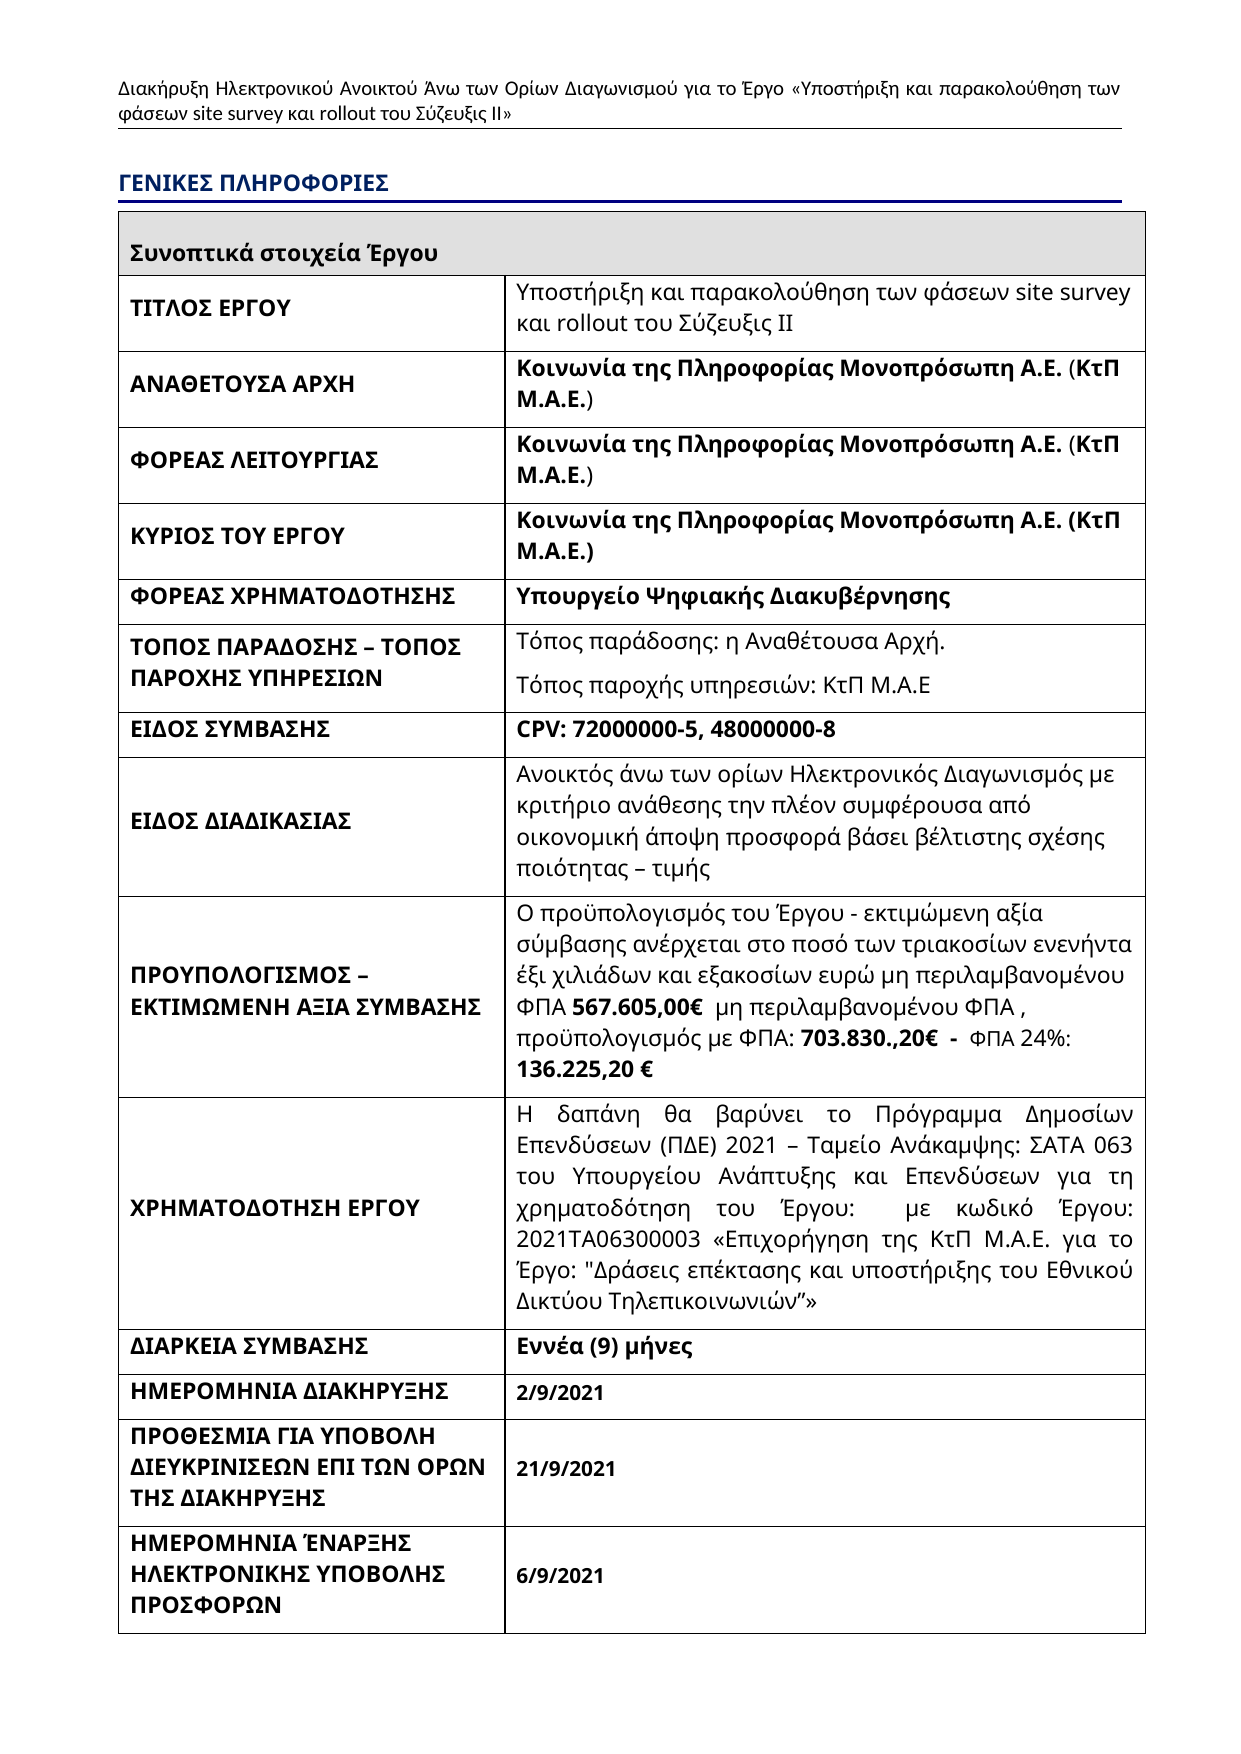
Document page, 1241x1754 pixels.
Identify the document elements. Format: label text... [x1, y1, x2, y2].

table_cell Υπουργείο Ψηφιακής Διακυβέρνησης [506, 580, 1145, 624]
table_cell ΠΡΟΥΠΟΛΟΓΙΣΜΟΣ – ΕΚΤΙΜΩΜΕΝΗ ΑΞΙΑ ΣΥΜΒΑΣΗΣ [119, 897, 504, 1097]
table_cell ΠΡΟΘΕΣΜΙΑ ΓΙΑ ΥΠΟΒΟΛΗ ΔΙΕΥΚΡΙΝΙΣΕΩΝ ΕΠΙ ΤΩΝ ΟΡΩΝ ΤΗΣ ΔΙΑΚΗΡΥΞΗΣ [119, 1420, 504, 1526]
table_cell ΤΙΤΛΟΣ ΕΡΓΟΥ [119, 276, 504, 351]
table_cell Η δαπάνη θα βαρύνει το Πρόγραμμα Δημοσίων Επενδύσεων (ΠΔΕ) 2021 – Ταμείο Ανάκαμψης: ΣΑΤΑ 063 του Υπουργείου Ανάπτυξης και Επενδύσεων για τη χρηματοδότηση του Έργου: με κωδικό Έργου: 2021ΤΑ06300003 «Επιχορήγηση της ΚτΠ Μ.Α.Ε. για το Έργο: "Δράσεις επέκτασης και υποστήριξης του Εθνικού Δικτύου Τηλεπικοινωνιών”» [506, 1098, 1145, 1329]
table_cell Εννέα (9) μήνες [506, 1330, 1145, 1374]
table_cell Υποστήριξη και παρακολούθηση των φάσεων site survey και rollout του Σύζευξις ΙΙ [506, 276, 1145, 351]
table_cell ΚΥΡΙΟΣ ΤΟΥ ΕΡΓΟΥ [119, 504, 504, 579]
table_cell 21/9/2021 [506, 1420, 1145, 1526]
table_cell ΕΙΔΟΣ ΔΙΑΔΙΚΑΣΙΑΣ [119, 758, 504, 896]
table_cell Κοινωνία της Πληροφορίας Μονοπρόσωπη Α.Ε. (ΚτΠ Μ.Α.Ε.) [506, 428, 1145, 503]
table_cell ΑΝΑΘΕΤΟΥΣΑ ΑΡΧΗ [119, 352, 504, 427]
table_header Συνοπτικά στοιχεία Έργου [119, 212, 1145, 275]
table_cell ΕΙΔΟΣ ΣΥΜΒΑΣΗΣ [119, 713, 504, 757]
table_cell ΤΟΠΟΣ ΠΑΡΑΔΟΣΗΣ – ΤΟΠΟΣ ΠΑΡΟΧΗΣ ΥΠΗΡΕΣΙΩΝ [119, 625, 504, 712]
table_cell Τόπος παράδοσης: η Αναθέτουσα Αρχή. Τόπος παροχής υπηρεσιών: ΚτΠ Μ.Α.Ε [506, 625, 1145, 712]
table_cell ΔΙΑΡΚΕΙΑ ΣΥΜΒΑΣΗΣ [119, 1330, 504, 1374]
table_cell ΗΜΕΡΟΜΗΝΙΑ ΔΙΑΚΗΡΥΞΗΣ [119, 1375, 504, 1418]
table_cell CPV: 72000000-5, 48000000-8 [506, 713, 1145, 757]
table_cell Ο προϋπολογισμός του Έργου - εκτιμώμενη αξία σύμβασης ανέρχεται στο ποσό των τριακοσίων ενενήντα έξι χιλιάδων και εξακοσίων ευρώ μη περιλαμβανομένου ΦΠΑ 567.605,00€ μη περιλαμβανομένου ΦΠΑ , προϋπολογισμός με ΦΠΑ: 703.830.,20€ - ΦΠΑ 24%: 136.225,20 € [506, 897, 1145, 1097]
table_cell Ανοικτός άνω των ορίων Ηλεκτρονικός Διαγωνισμός με κριτήριο ανάθεσης την πλέον συμφέρουσα από οικονομική άποψη προσφορά βάσει βέλτιστης σχέσης ποιότητας – τιμής [506, 758, 1145, 896]
table_cell ΧΡΗΜΑΤΟΔΟΤΗΣΗ ΕΡΓΟΥ [119, 1098, 504, 1329]
table_cell Κοινωνία της Πληροφορίας Μονοπρόσωπη Α.Ε. (ΚτΠ Μ.Α.Ε.) [506, 352, 1145, 427]
subtitle ΓΕΝΙΚΕΣ ΠΛΗΡΟΦΟΡΙΕΣ [118, 166, 1122, 200]
table_cell 2/9/2021 [506, 1375, 1145, 1418]
table_cell ΦΟΡΕΑΣ ΧΡΗΜΑΤΟΔΟΤΗΣΗΣ [119, 580, 504, 624]
table_cell ΗΜΕΡΟΜΗΝΙΑ ΈΝΑΡΞΗΣ ΗΛΕΚΤΡΟΝΙΚΗΣ ΥΠΟΒΟΛΗΣ ΠΡΟΣΦΟΡΩΝ [119, 1527, 504, 1633]
table_cell ΦΟΡΕΑΣ ΛΕΙΤΟΥΡΓΙΑΣ [119, 428, 504, 503]
table_cell 6/9/2021 [506, 1527, 1145, 1633]
table_cell Κοινωνία της Πληροφορίας Μονοπρόσωπη Α.Ε. (ΚτΠ Μ.Α.Ε.) [506, 504, 1145, 579]
